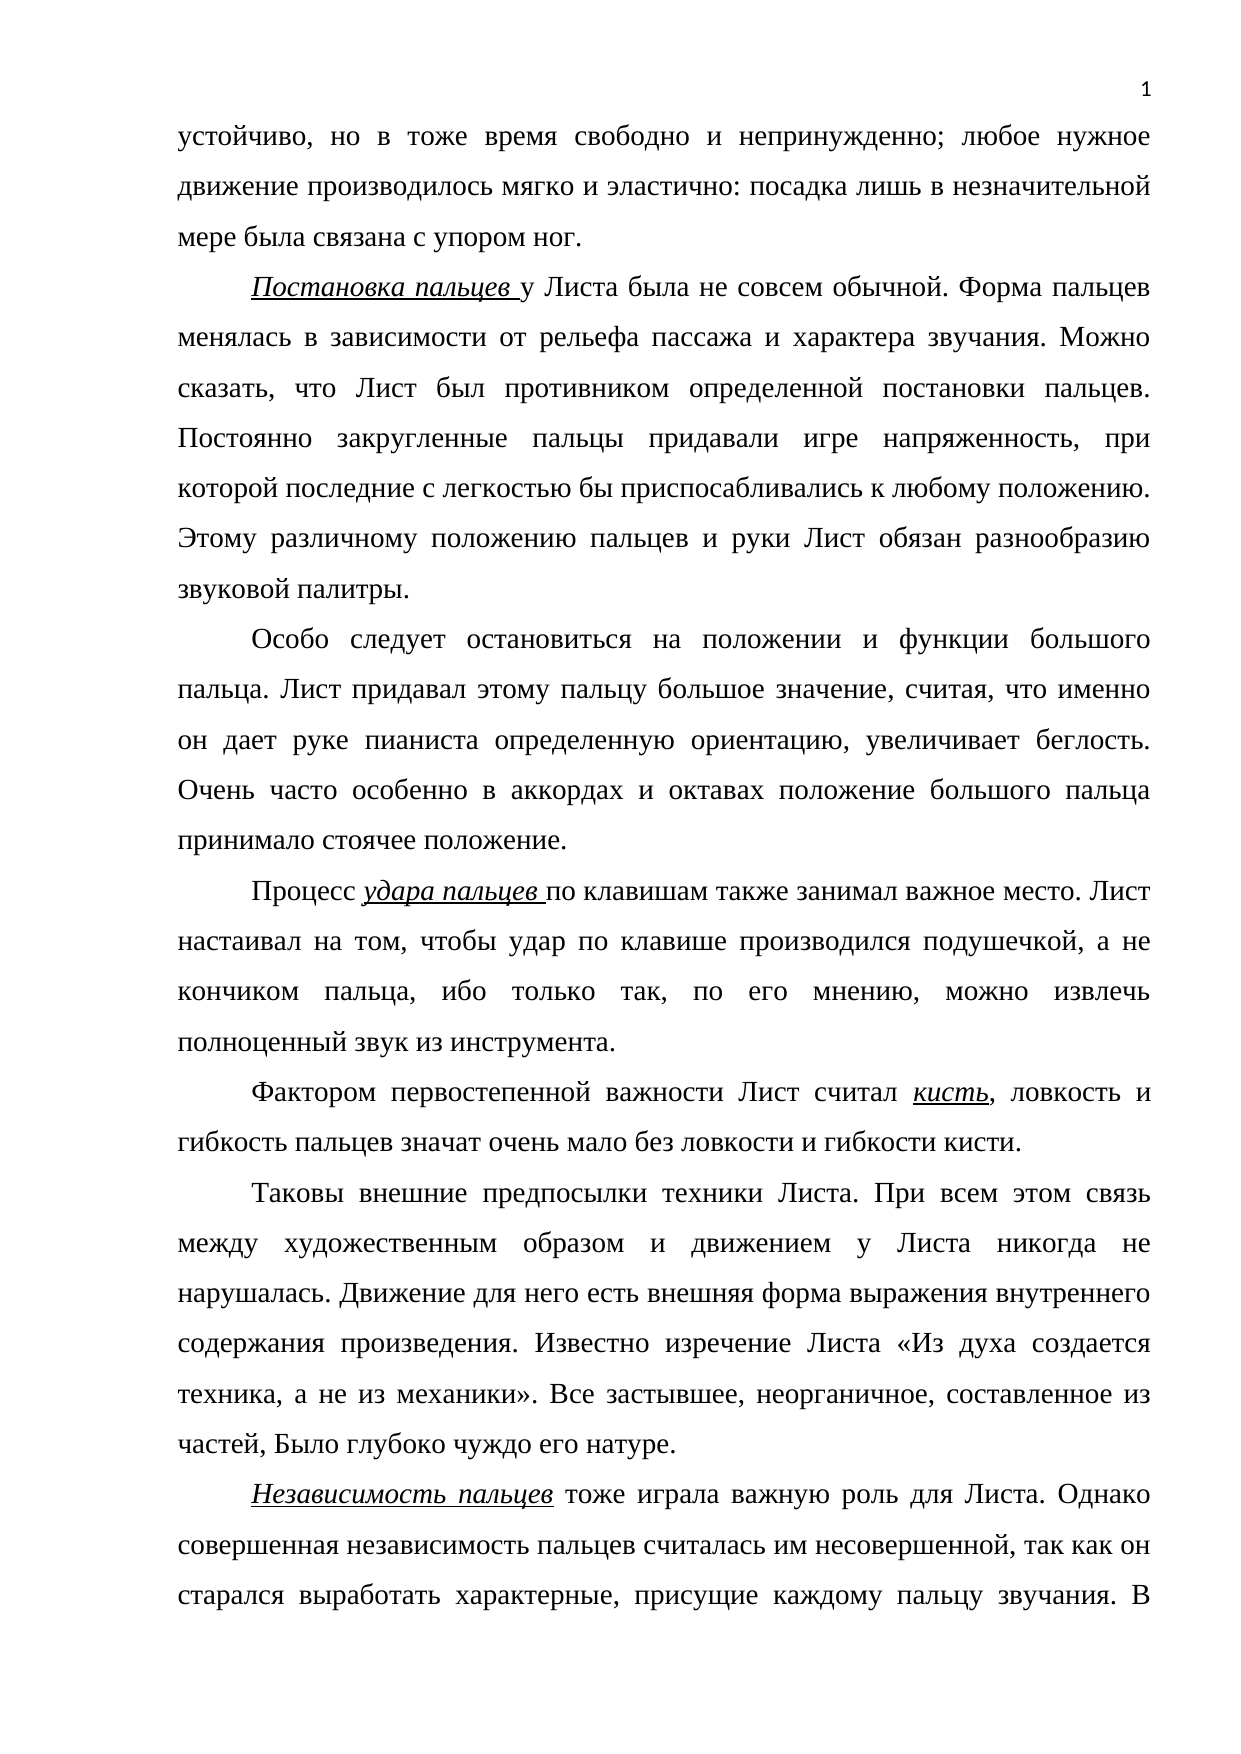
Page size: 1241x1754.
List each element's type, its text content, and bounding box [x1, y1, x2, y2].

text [177, 118, 1152, 252]
text Процесс удара пальцев по клавишам также занимал важное место. Лист настаивал на том, чтобы удар по клавише производился подушечкой, а не кончиком пальца, ибо только так, по его мнению, можно извлечь полноценный звук из инструмента. [177, 873, 1152, 1057]
text Особо следует остановиться на положении и функции большого пальца. Лист придавал этому пальцу большое значение, считая, что именно он дает руке пианиста определенную ориентацию, увеличивает беглость. Очень часто особенно в аккордах и октавах положение большого пальца принимало стоячее положение. [177, 621, 1152, 856]
text Фактором первостепенной важности Лист считал кисть, ловкость и гибкость пальцев значат очень мало без ловкости и гибкости кисти. [177, 1074, 1152, 1158]
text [177, 1477, 1152, 1611]
text Постановка пальцев у Листа была не совсем обычной. Форма пальцев менялась в зависимости от рельефа пассажа и характера звучания. Можно сказать, что Лист был противником определенной постановки пальцев. Постоянно закругленные пальцы придавали игре напряженность, при которой последние с легкостью бы приспосабливались к любому положению. Этому различному положению пальцев и руки Лист обязан разнообразию звуковой палитры. [177, 269, 1152, 604]
text Таковы внешние предпосылки техники Листа. При всем этом связь между художественным образом и движением у Листа никогда не нарушалась. Движение для него есть внешняя форма выражения внутреннего содержания произведения. Известно изречение Листа «Из духа создается техника, а не из механики». Все застывшее, неорганичное, составленное из частей, Было глубоко чуждо его натуре. [177, 1175, 1152, 1460]
